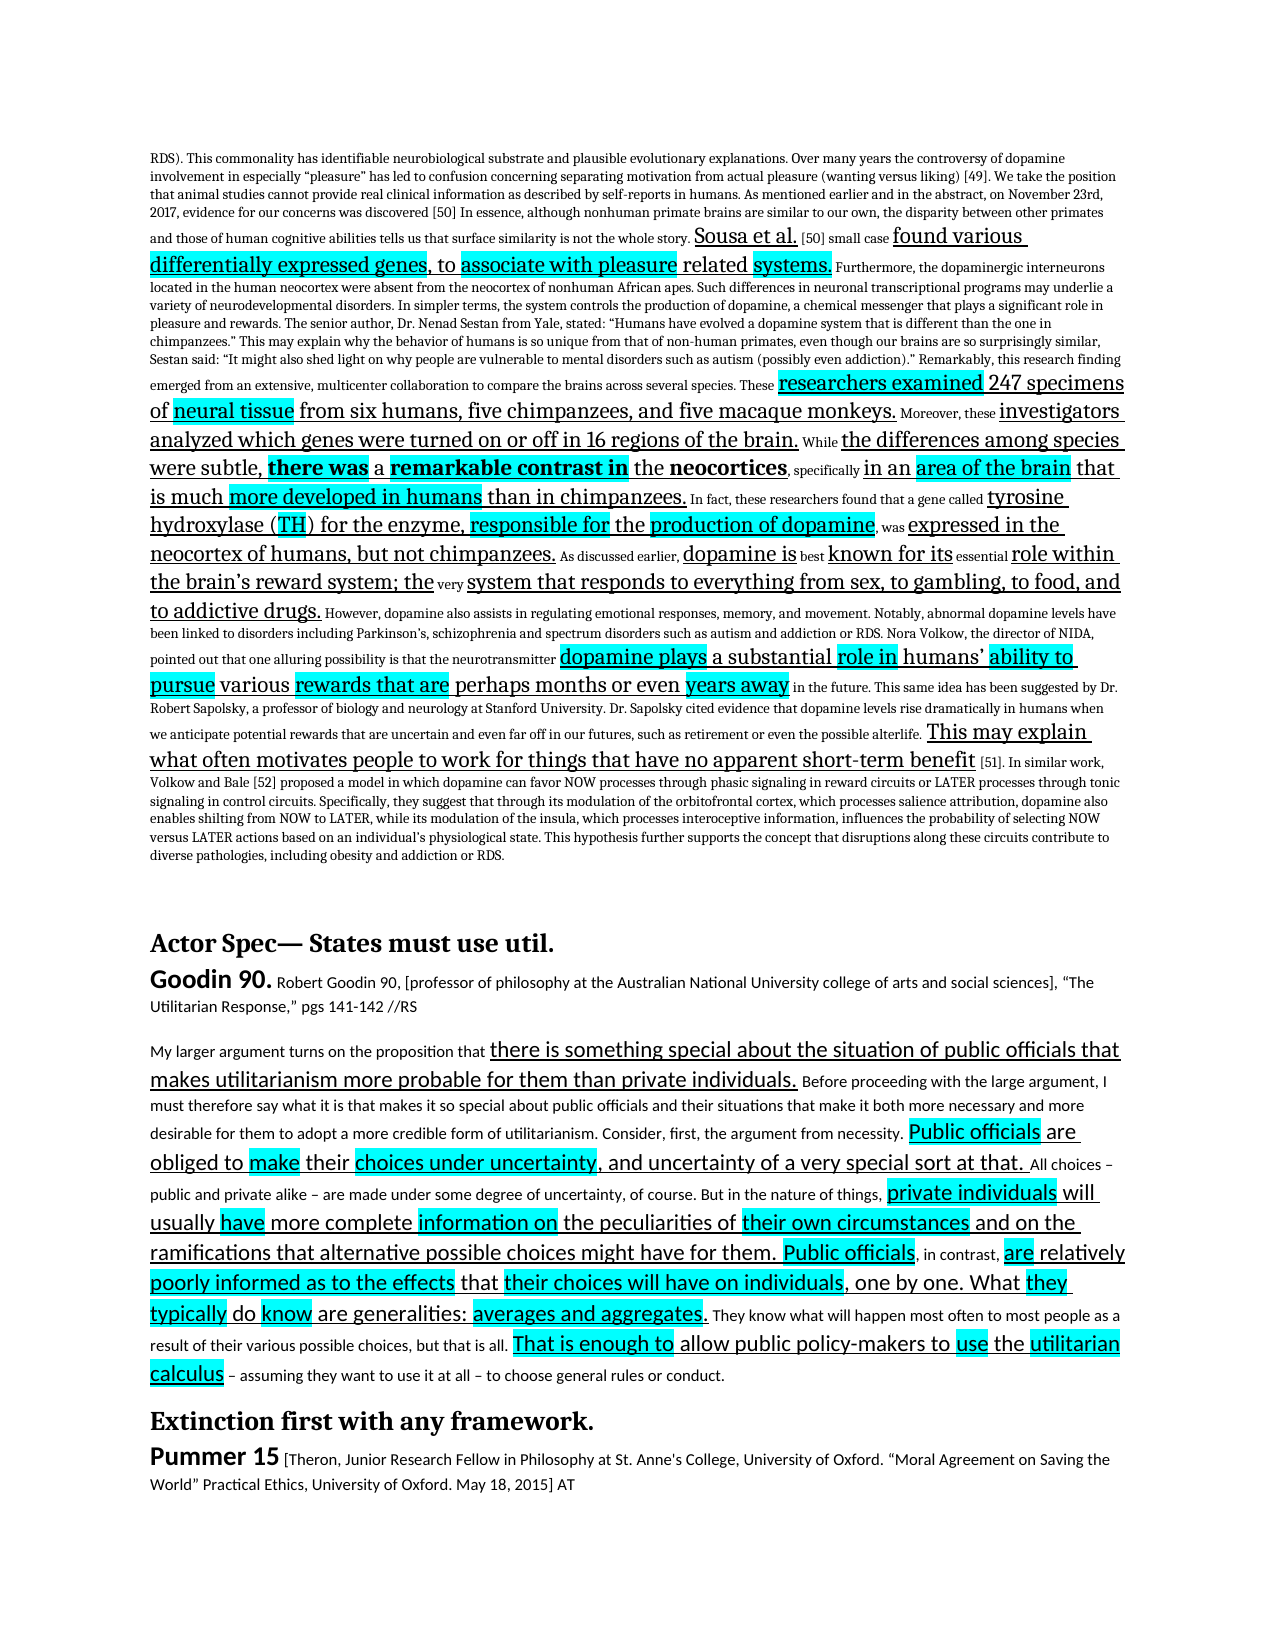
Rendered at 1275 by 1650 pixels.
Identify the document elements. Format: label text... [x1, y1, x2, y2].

text Actor Spec— States must use util. [150, 928, 1125, 959]
text Pummer 15 [Theron, Junior Research Fellow in Philosophy at St. Anne's College, University of Oxford. “Moral Agreement on Saving the World” Practical Ethics, University of Oxford. May 18, 2015] AT [150, 1439, 1125, 1494]
text Goodin 90. Robert Goodin 90, [professor of philosophy at the Australian National University college of arts and social sciences], “The Utilitarian Response,” pgs 141-142 //RS [150, 962, 1125, 1017]
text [150, 150, 1125, 864]
text Extinction first with any framework. [150, 1406, 1125, 1437]
text My larger argument turns on the proposition that there is something special about the situation of public officials that makes utilitarianism more probable for them than private individuals. Before proceeding with the large argument, I must therefore say what it is that makes it so special about public officials and their situations that make it both more necessary and more desirable for them to adopt a more credible form of utilitarianism. Consider, first, the argument from necessity. Public officials are obliged to make their choices under uncertainty, and uncertainty of a very special sort at that. All choices – public and private alike – are made under some degree of uncertainty, of course. But in the nature of things, private individuals will usually have more complete information on the peculiarities of their own circumstances and on the ramifications that alternative possible choices might have for them. Public officials, in contrast, are relatively poorly informed as to the effects that their choices will have on individuals, one by one. What they typically do know are generalities: averages and aggregates. They know what will happen most often to most people as a result of their various possible choices, but that is all. That is enough to allow public policy-makers to use the utilitarian calculus – assuming they want to use it at all – to choose general rules or conduct. [150, 1035, 1125, 1387]
